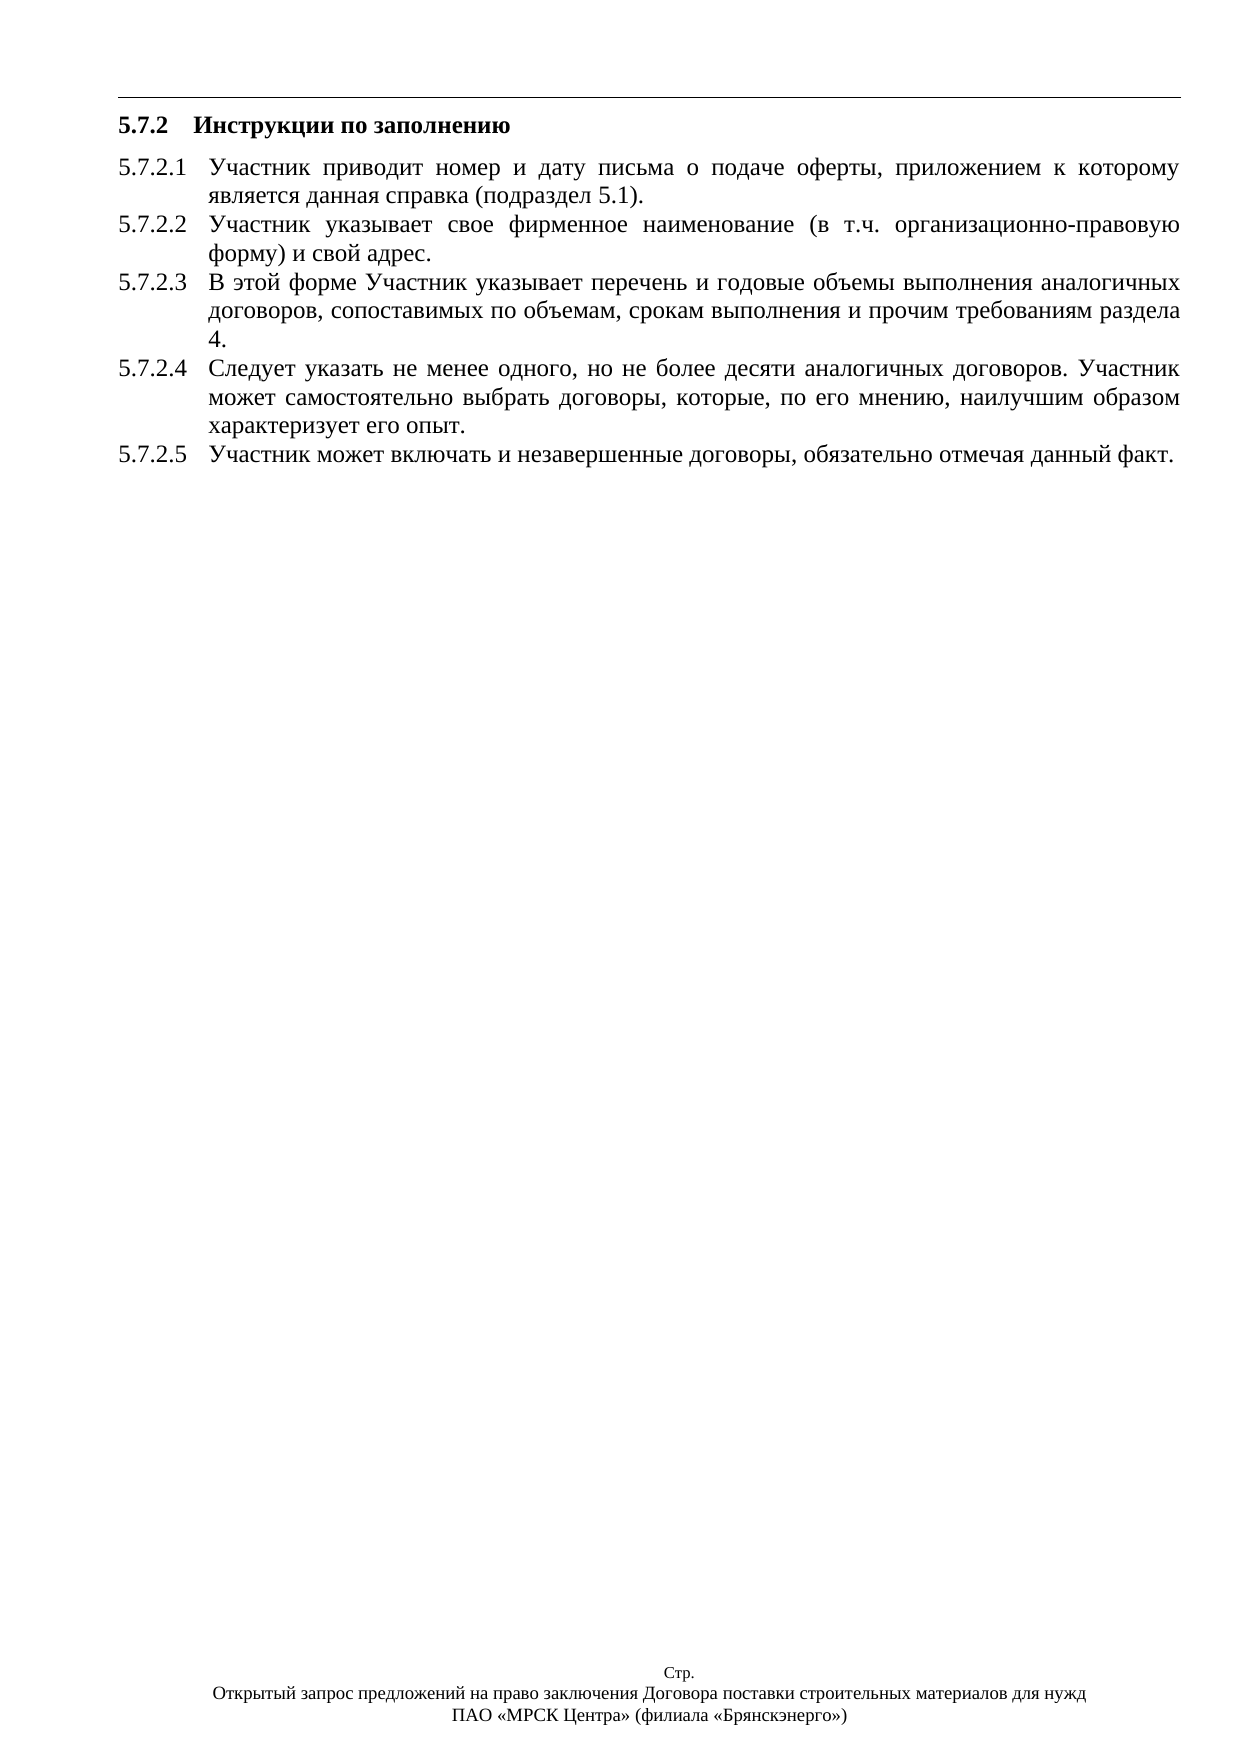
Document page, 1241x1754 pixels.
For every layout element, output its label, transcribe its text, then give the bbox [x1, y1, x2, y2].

list В этой форме Участник указывает перечень и годовые объемы выполнения аналогичных договоров, сопоставимых по объемам, срокам выполнения и прочим требованиям раздела 4. [118, 267, 1181, 353]
subtitle Инструкции по заполнению [118, 111, 1181, 139]
list Участник указывает свое фирменное наименование (в т.ч. организационно-правовую форму) и свой адрес. [118, 209, 1181, 267]
list Участник может включать и незавершенные договоры, обязательно отмечая данный факт. [118, 439, 1181, 468]
list Участник приводит номер и дату письма о подаче оферты, приложением к которому является данная справка (подраздел 5.1). [118, 152, 1181, 209]
list Следует указать не менее одного, но не более десяти аналогичных договоров. Участник может самостоятельно выбрать договоры, которые, по его мнению, наилучшим образом характеризует его опыт. [118, 353, 1181, 439]
